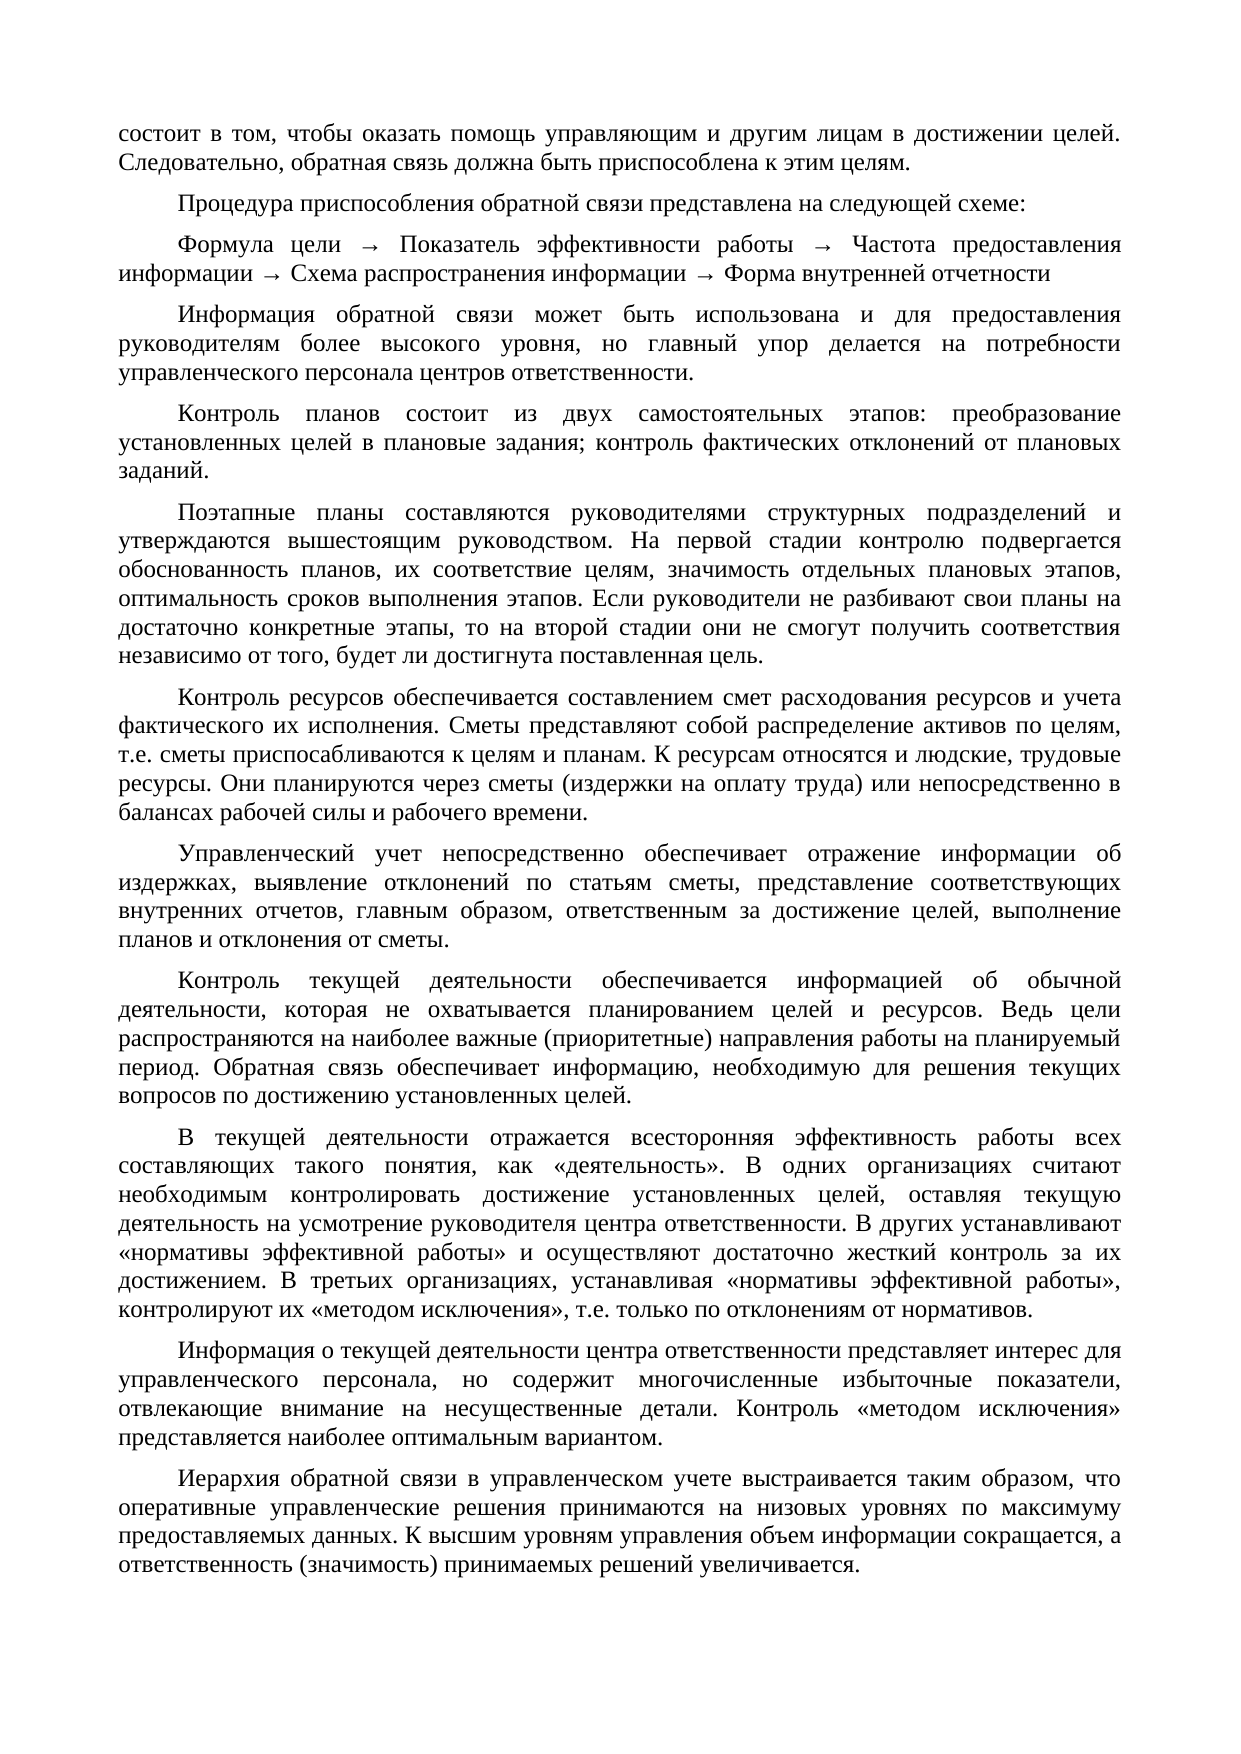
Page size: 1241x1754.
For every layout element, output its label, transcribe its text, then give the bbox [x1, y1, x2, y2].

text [118, 118, 1122, 176]
text Контроль планов состоит из двух самостоятельных этапов: преобразование установленных целей в плановые задания; контроль фактических отклонений от плановых заданий. [118, 398, 1122, 484]
text Поэтапные планы составляются руководителями структурных подразделений и утверждаются вышестоящим руководством. На первой стадии контролю подвергается обоснованность планов, их соответствие целям, значимость отдельных плановых этапов, оптимальность сроков выполнения этапов. Если руководители не разбивают свои планы на достаточно конкретные этапы, то на второй стадии они не смогут получить соответствия независимо от того, будет ли достигнута поставленная цель. [118, 497, 1122, 669]
text Формула цели → Показатель эффективности работы → Частота предоставления информации → Схема распространения информации → Форма внутренней отчетности [118, 229, 1122, 287]
text Процедура приспособления обратной связи представлена на следующей схеме: [118, 188, 1122, 217]
text Информация обратной связи может быть использована и для предоставления руководителям более высокого уровня, но главный упор делается на потребности управленческого персонала центров ответственности. [118, 299, 1122, 386]
text Контроль ресурсов обеспечивается составлением смет расходования ресурсов и учета фактического их исполнения. Сметы представляют собой распределение активов по целям, т.е. сметы приспосабливаются к целям и планам. К ресурсам относятся и людские, трудовые ресурсы. Они планируются через сметы (издержки на оплату труда) или непосредственно в балансах рабочей силы и рабочего времени. [118, 682, 1122, 826]
text В текущей деятельности отражается всесторонняя эффективность работы всех составляющих такого понятия, как «деятельность». В одних организациях считают необходимым контролировать достижение установленных целей, оставляя текущую деятельность на усмотрение руководителя центра ответственности. В других устанавливают «нормативы эффективной работы» и осуществляют достаточно жесткий контроль за их достижением. В третьих организациях, устанавливая «нормативы эффективной работы», контролируют их «методом исключения», т.е. только по отклонениям от нормативов. [118, 1122, 1122, 1323]
text Иерархия обратной связи в управленческом учете выстраивается таким образом, что оперативные управленческие решения принимаются на низовых уровнях по максимуму предоставляемых данных. К высшим уровням управления объем информации сокращается, а ответственность (значимость) принимаемых решений увеличивается. [118, 1463, 1122, 1578]
text Контроль текущей деятельности обеспечивается информацией об обычной деятельности, которая не охватывается планированием целей и ресурсов. Ведь цели распространяются на наиболее важные (приоритетные) направления работы на планируемый период. Обратная связь обеспечивает информацию, необходимую для решения текущих вопросов по достижению установленных целей. [118, 966, 1122, 1109]
text Управленческий учет непосредственно обеспечивает отражение информации об издержках, выявление отклонений по статьям сметы, представление соответствующих внутренних отчетов, главным образом, ответственным за достижение целей, выполнение планов и отклонения от сметы. [118, 838, 1122, 953]
text Информация о текущей деятельности центра ответственности представляет интерес для управленческого персонала, но содержит многочисленные избыточные показатели, отвлекающие внимание на несущественные детали. Контроль «методом исключения» представляется наиболее оптимальным вариантом. [118, 1336, 1122, 1451]
